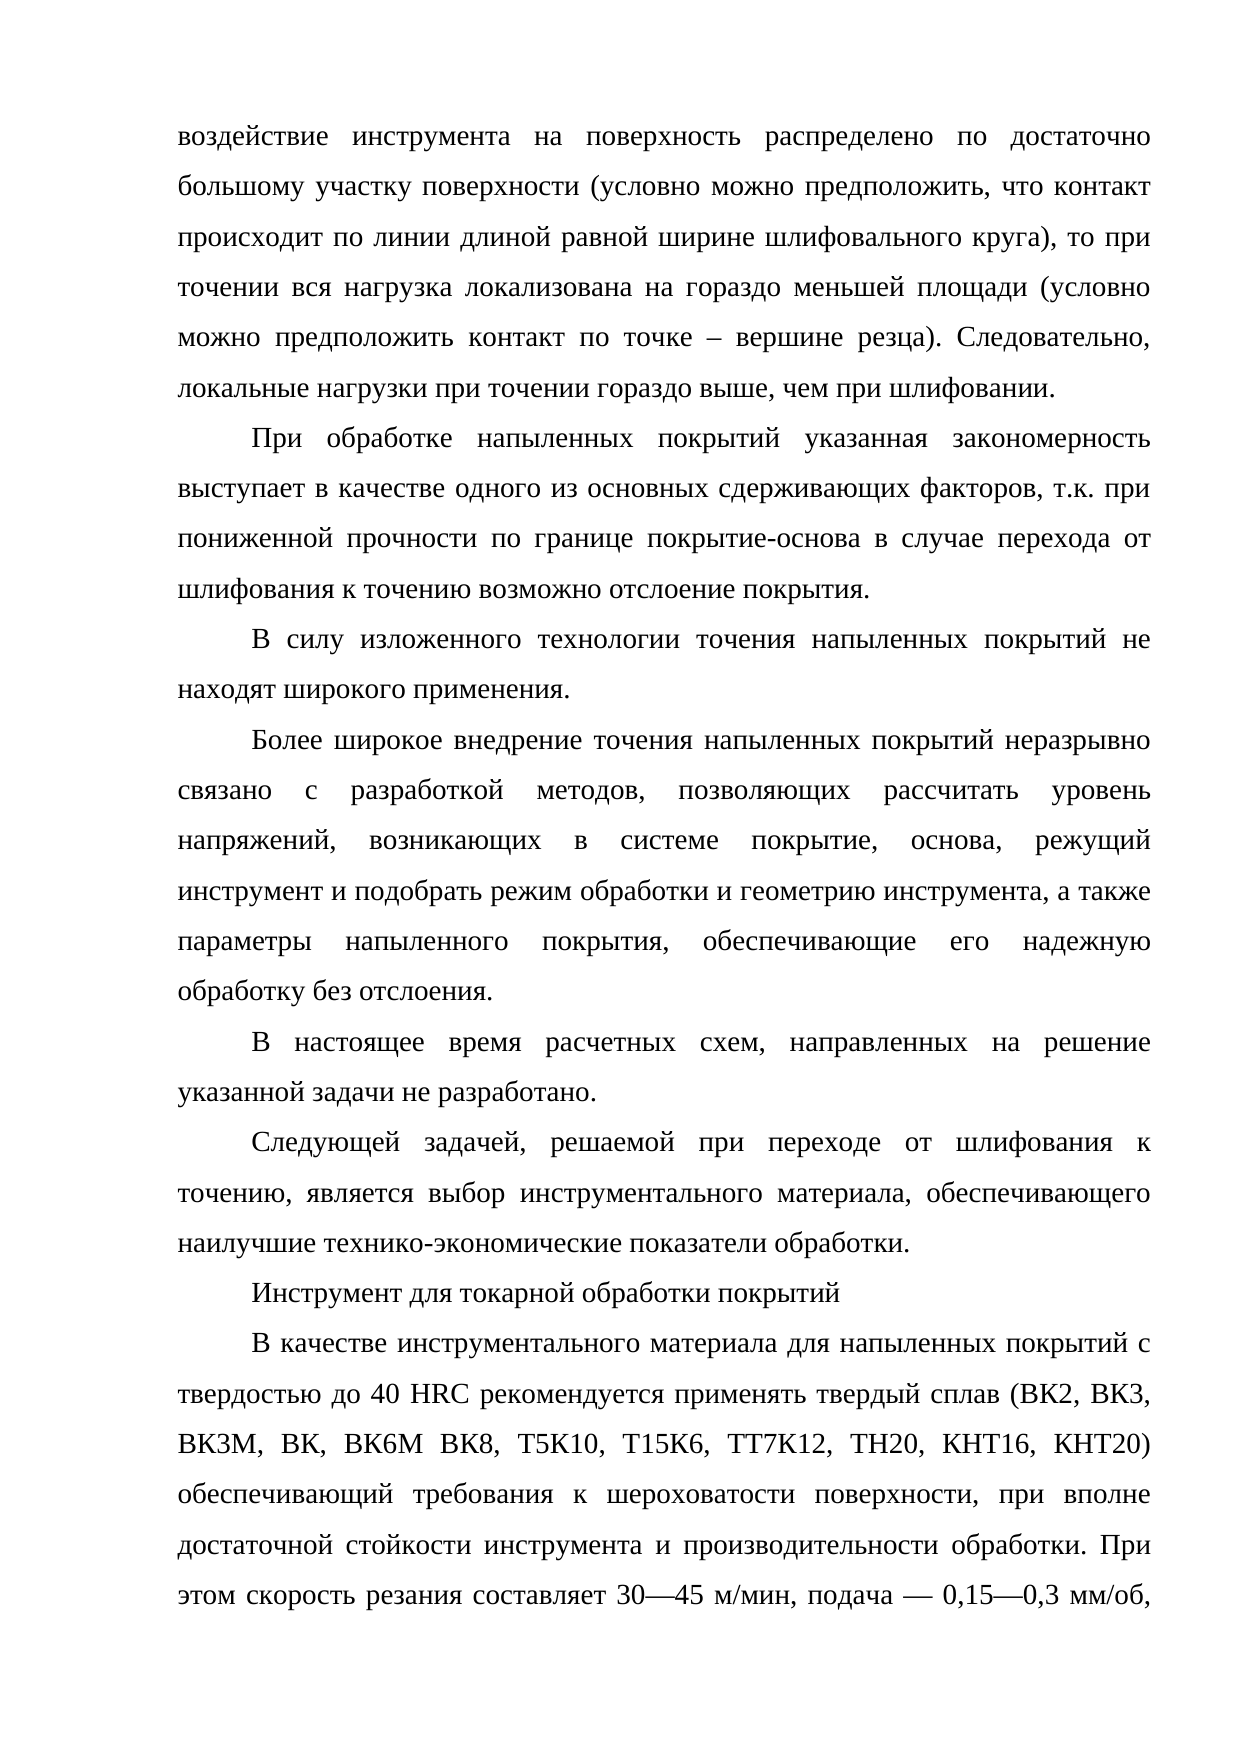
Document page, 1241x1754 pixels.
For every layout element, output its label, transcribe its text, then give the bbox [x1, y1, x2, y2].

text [177, 1326, 1152, 1611]
text Более широкое внедрение точения напыленных покрытий неразрывно связано с разработкой методов, позволяющих рассчитать уровень напряжений, возникающих в системе покрытие, основа, режущий инструмент и подобрать режим обработки и геометрию инструмента, а также параметры напыленного покрытия, обеспечивающие его надежную обработку без отслоения. [177, 722, 1152, 1007]
text В силу изложенного технологии точения напыленных покрытий не находят широкого применения. [177, 621, 1152, 705]
text Следующей задачей, решаемой при переходе от шлифования к точению, является выбор инструментального материала, обеспечивающего наилучшие технико-экономические показатели обработки. [177, 1124, 1152, 1258]
text В настоящее время расчетных схем, направленных на решение указанной задачи не разработано. [177, 1024, 1152, 1108]
text При обработке напыленных покрытий указанная закономерность выступает в качестве одного из основных сдерживающих факторов, т.к. при пониженной прочности по границе покрытие-основа в случае перехода от шлифования к точению возможно отслоение покрытия. [177, 420, 1152, 604]
text Инструмент для токарной обработки покрытий [177, 1275, 1152, 1309]
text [177, 118, 1152, 403]
